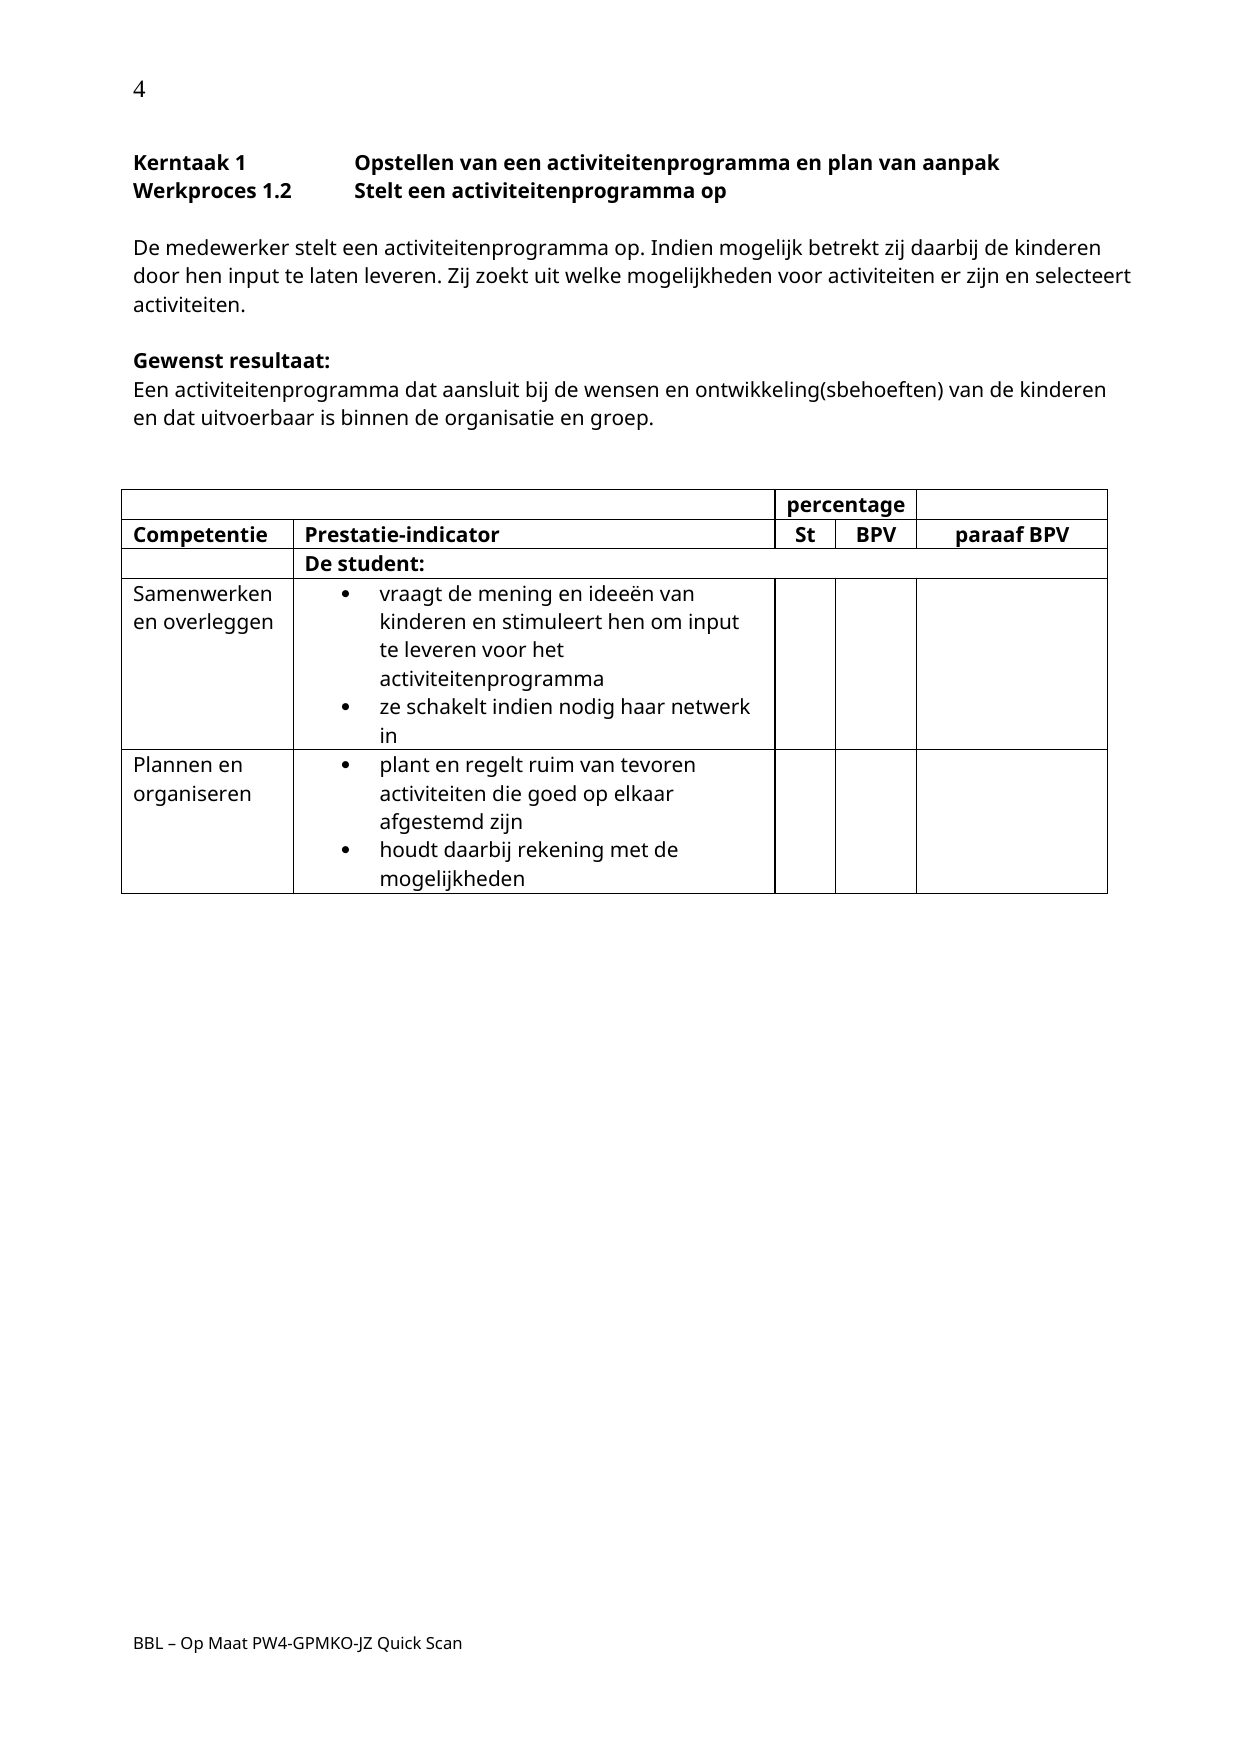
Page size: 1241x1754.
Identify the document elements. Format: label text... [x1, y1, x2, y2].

table_cell Samenwerken en overleggen [122, 579, 293, 749]
text Werkproces 1.2 Stelt een activiteitenprogramma op [133, 176, 1137, 204]
table_cell [776, 750, 835, 892]
table_header [122, 490, 774, 519]
table_cell Competentie [122, 520, 293, 548]
table_cell [836, 750, 916, 892]
table_cell [917, 579, 1107, 749]
table_header percentage [776, 490, 916, 519]
text Gewenst resultaat: [133, 347, 1137, 375]
table_cell [836, 579, 916, 749]
text De medewerker stelt een activiteitenprogramma op. Indien mogelijk betrekt zij daarbij de kinderen door hen input te laten leveren. Zij zoekt uit welke mogelijkheden voor activiteiten er zijn en selecteert activiteiten. [133, 233, 1137, 318]
table_cell paraaf BPV [917, 520, 1107, 548]
table_cell St [776, 520, 835, 548]
text Kerntaak 1 Opstellen van een activiteitenprogramma en plan van aanpak [133, 148, 1137, 176]
table_cell [776, 579, 835, 749]
table_cell plant en regelt ruim van tevoren activiteiten die goed op elkaar afgestemd zijn houdt daarbij rekening met de mogelijkheden [294, 750, 774, 892]
table_cell BPV [836, 520, 916, 548]
table_cell Prestatie-indicator [294, 520, 774, 548]
table_cell Plannen en organiseren [122, 750, 293, 892]
table_cell De student: [294, 549, 1107, 578]
table_cell vraagt de mening en ideeën van kinderen en stimuleert hen om input te leveren voor het activiteitenprogramma ze schakelt indien nodig haar netwerk in [294, 579, 774, 749]
table_cell [917, 750, 1107, 892]
text Een activiteitenprogramma dat aansluit bij de wensen en ontwikkeling(sbehoeften) van de kinderen en dat uitvoerbaar is binnen de organisatie en groep. [133, 375, 1137, 432]
table_cell [122, 549, 293, 578]
table_header [917, 490, 1107, 519]
